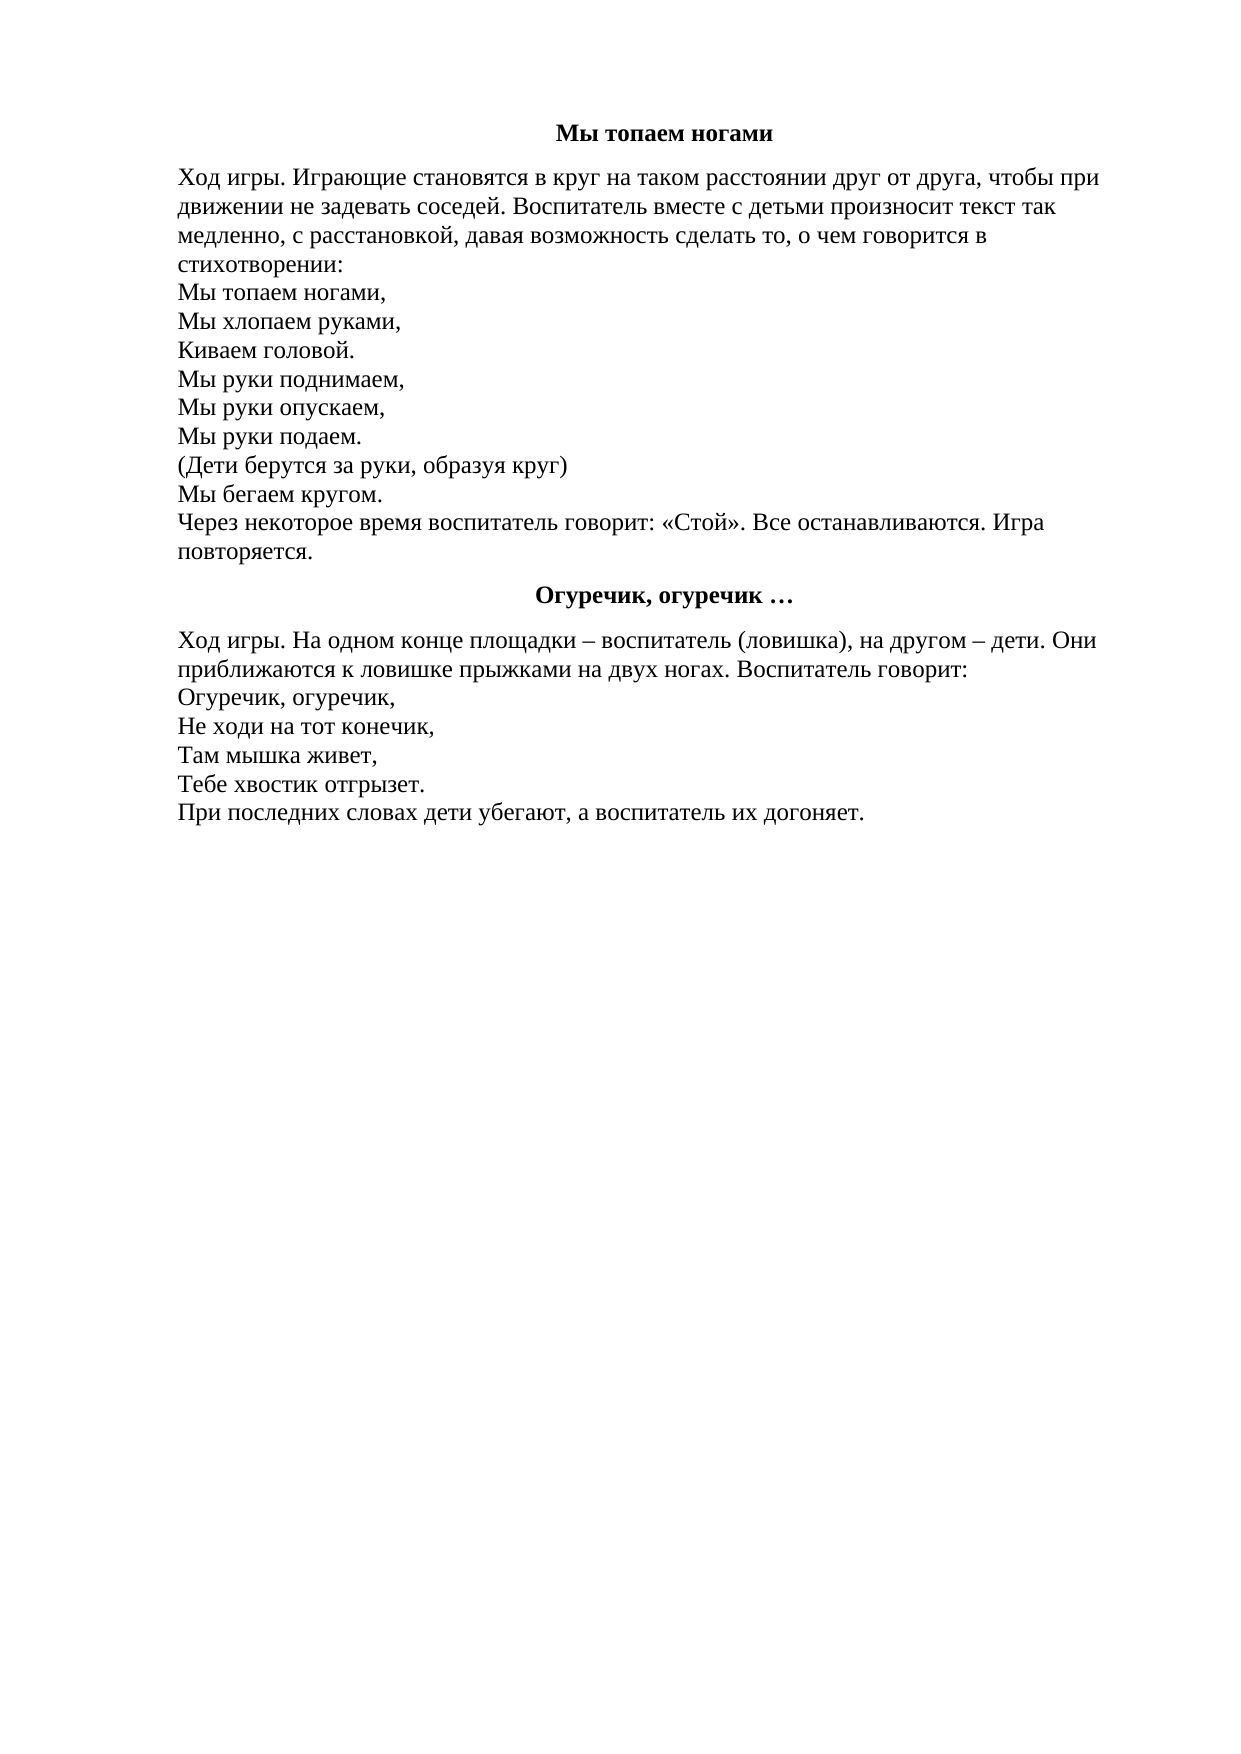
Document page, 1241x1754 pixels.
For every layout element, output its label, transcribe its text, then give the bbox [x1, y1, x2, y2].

text Ход игры. Играющие становятся в круг на таком расстоянии друг от друга, чтобы при движении не задевать соседей. Воспитатель вместе с детьми произносит текст так медленно, с расстановкой, давая возможность сделать то, о чем говорится в стихотворении: Мы топаем ногами, Мы хлопаем руками, Киваем головой. Мы руки поднимаем, Мы руки опускаем, Мы руки подаем. (Дети берутся за руки, образуя круг) Мы бегаем кругом. Через некоторое время воспитатель говорит: «Стой». Все останавливаются. Игра повторяется. [177, 162, 1152, 565]
text Огуречик, огуречик … [177, 581, 1152, 609]
text Мы топаем ногами [177, 118, 1152, 147]
text Ход игры. На одном конце площадки – воспитатель (ловишка), на другом – дети. Они приближаются к ловишке прыжками на двух ногах. Воспитатель говорит: Огуречик, огуречик, Не ходи на тот конечик, Там мышка живет, Тебе хвостик отгрызет. При последних словах дети убегают, а воспитатель их догоняет. [177, 625, 1152, 826]
